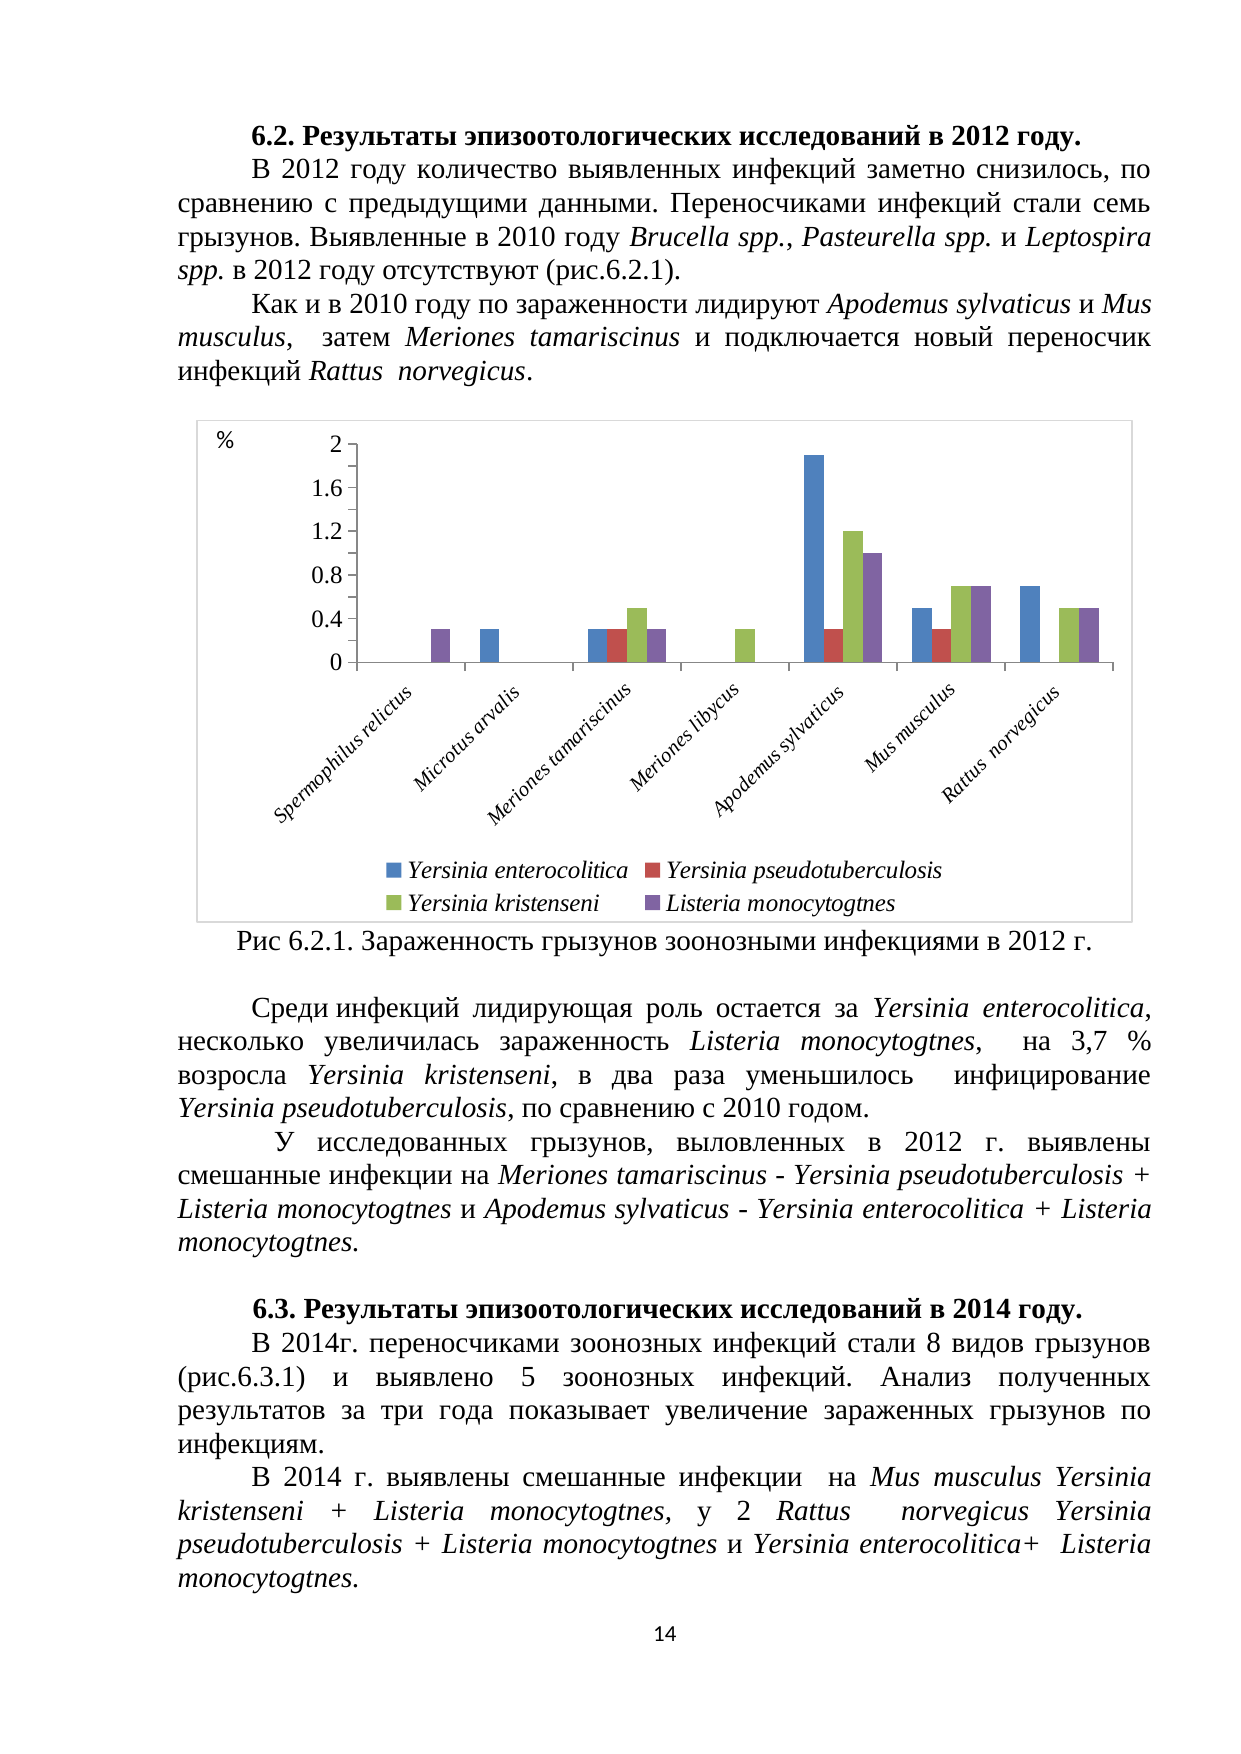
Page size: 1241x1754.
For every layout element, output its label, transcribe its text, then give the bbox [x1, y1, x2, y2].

text Среди инфекций лидирующая роль остается за Yersinia enterocolitica, несколько увеличилась зараженность Listeria monocytogtnes, на 3,7 % возросла Yersinia kristenseni, в два раза уменьшилось инфицирование Yersinia pseudotuberculosis, по сравнению с 2010 годом. [177, 990, 1152, 1124]
list В 2014 г. выявлены смешанные инфекции на Mus musculus Yersinia kristenseni + Listeria monocytogtnes, у 2 Rattus nоrvegicus Yersinia pseudotuberculosis + Listeria monocytogtnes и Yersinia enterocolitica+ Listeria monocytogtnes. [177, 1459, 1152, 1593]
text 6.2. Результаты эпизоотологических исследований в 2012 году. [177, 118, 1152, 152]
list 6.3. Результаты эпизоотологических исследований в 2014 году. [252, 1292, 1152, 1325]
text В 2012 году количество выявленных инфекций заметно снизилось, по сравнению с предыдущими данными. Переносчиками инфекций стали семь грызунов. Выявленные в 2010 году Brucella spp., Pasteurella spp. и Leptospirа spp. в 2012 году отсутствуют (рис.6.2.1). [177, 152, 1152, 286]
text Как и в 2010 году по зараженности лидируют Apodemus sylvaticus и Mus musculus, затем Meriones tamariscinus и подключается новый переносчик инфекций Rattus nоrvegicus. [177, 286, 1152, 386]
text Рис 6.2.1. Зараженность грызунов зоонозными инфекциями в 2012 г. [177, 923, 1152, 956]
text У исследованных грызунов, выловленных в 2012 г. выявлены смешанные инфекции на Meriones tamariscinus - Yersinia pseudotuberculosis + Listeria monocytogtnes и Apodemus sylvaticus - Yersinia enterocolitica + Listeria monocytogtnes. [177, 1124, 1152, 1258]
list В 2014г. переносчиками зоонозных инфекций стали 8 видов грызунов (рис.6.3.1) и выявлено 5 зоонозных инфекций. Анализ полученных результатов за три года показывает увеличение зараженных грызунов по инфекциям. [177, 1325, 1152, 1459]
